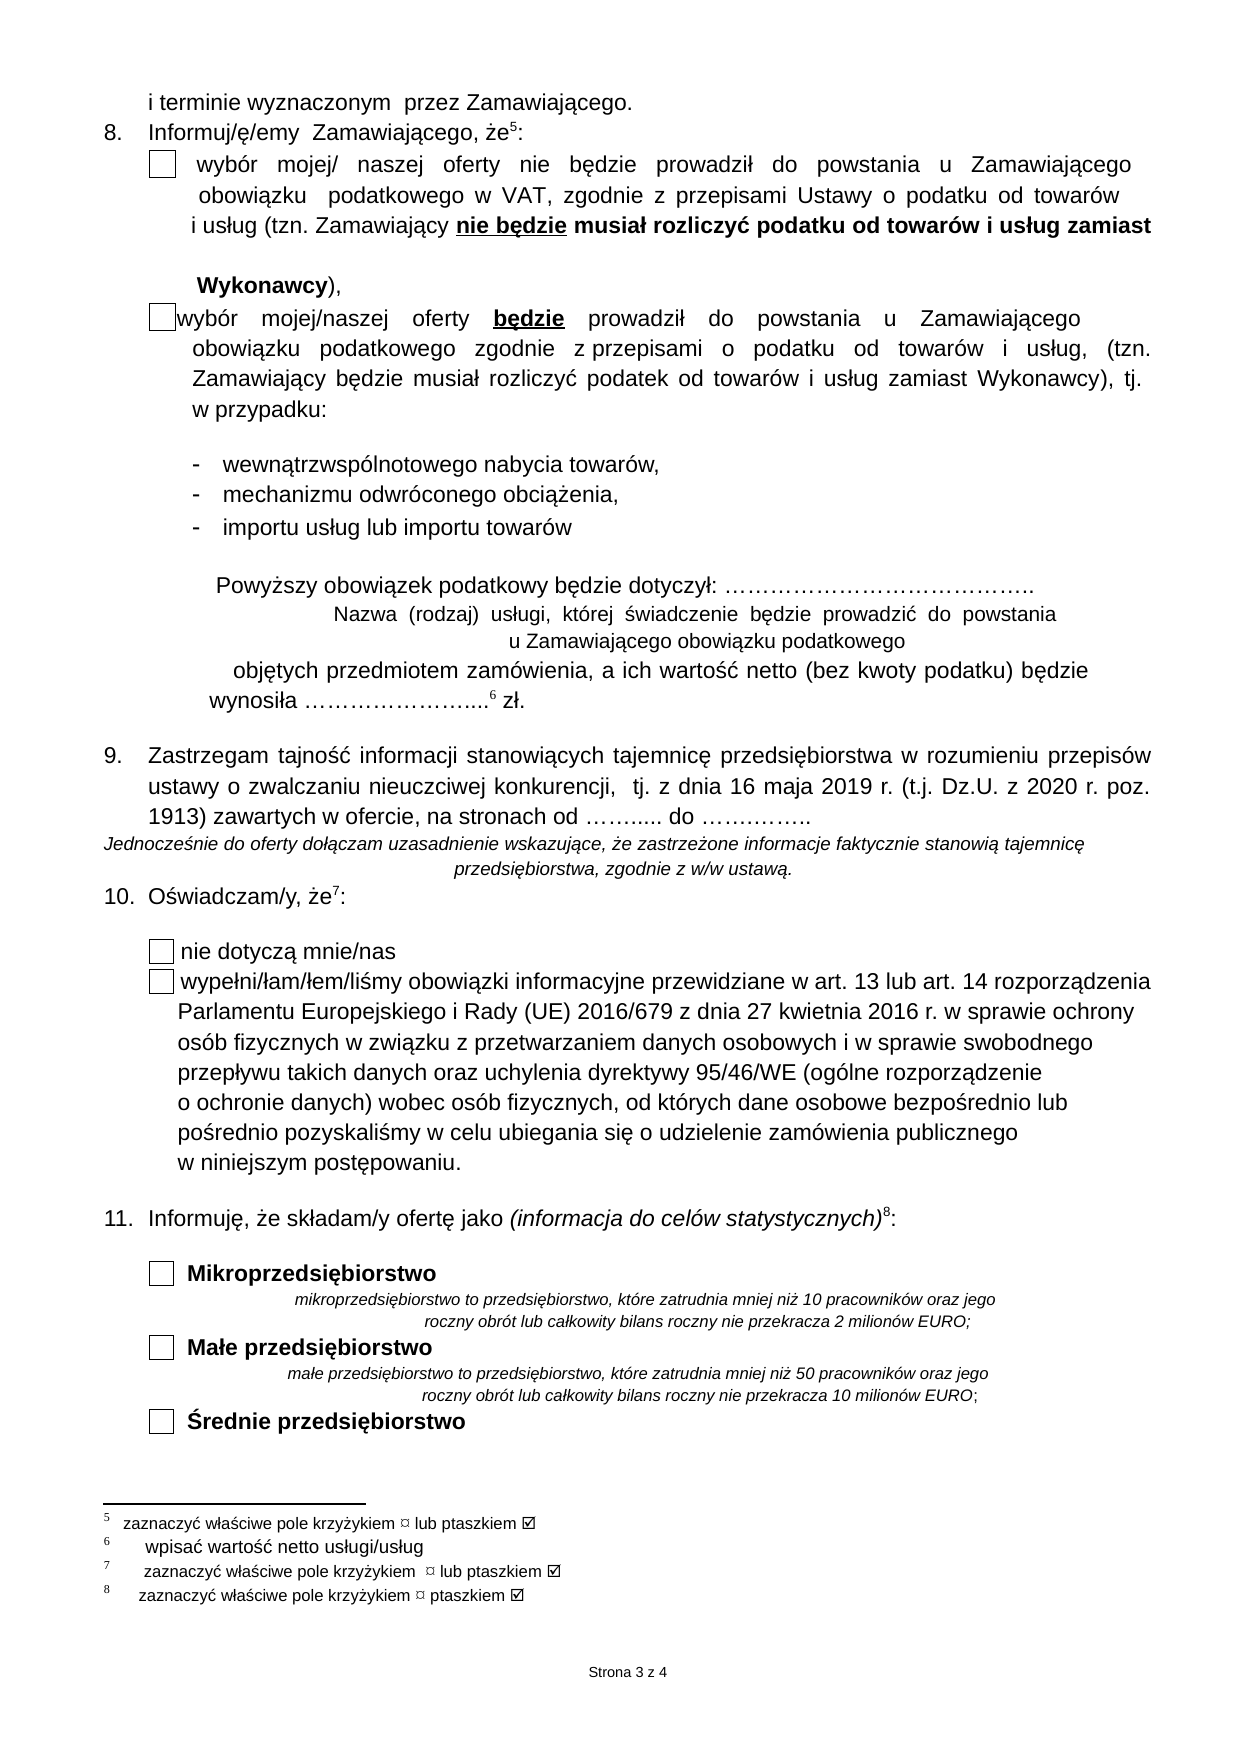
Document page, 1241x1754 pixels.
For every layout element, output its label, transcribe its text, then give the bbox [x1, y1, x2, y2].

list Zawarte w SWZ Projektowane postanowienia umowne (w tym warunki płatności – przelew 30 dni), stanowiące Załącznik nr 5 do SWZ zostały przeze mnie/ przez nas zaakceptowane i zobowiązuj/ę/emy się, w przypadku wybrania mojej/naszej oferty, do zawarcia umowy w miejscu i terminie wyznaczonym przez Zamawiającego. [103, 89, 1152, 115]
text Nazwa (rodzaj) usługi, której świadczenie będzie prowadzić do powstania u Zamawiającego obowiązku podatkowego [114, 602, 1122, 653]
text objętych przedmiotem zamówienia, a ich wartość netto (bez kwoty podatku) będzie wynosiła ………………….... zł. [114, 657, 1122, 713]
text małe przedsiębiorstwo to przedsiębiorstwo, które zatrudnia mniej niż 50 pracowników oraz jego roczny obrót lub całkowity bilans roczny nie przekracza 10 milionów EURO; [148, 1364, 1152, 1405]
list mechanizmu odwróconego obciążenia, [192, 481, 1152, 507]
text Jednocześnie do oferty dołączam uzasadnienie wskazujące, że zastrzeżone informacje faktycznie stanowią tajemnicę przedsiębiorstwa, zgodnie z w/w ustawą. [103, 833, 1152, 879]
list Informuj/ę/emy Zamawiającego, że: [103, 119, 1152, 145]
list wypełni/łam/łem/liśmy obowiązki informacyjne przewidziane w art. 13 lub art. 14 rozporządzenia Parlamentu Europejskiego i Rady (UE) 2016/679 z dnia 27 kwietnia 2016 r. w sprawie ochrony osób fizycznych w związku z przetwarzaniem danych osobowych i w sprawie swobodnego przepływu takich danych oraz uchylenia dyrektywy 95/46/WE (ogólne rozporządzenie o ochronie danych) wobec osób fizycznych, od których dane osobowe bezpośrednio lub pośrednio pozyskaliśmy w celu ubiegania się o udzielenie zamówienia publicznego w niniejszym postępowaniu. [148, 968, 1152, 1176]
text wybór mojej/naszej oferty będzie prowadził do powstania u Zamawiającego obowiązku podatkowego zgodnie z przepisami o podatku od towarów i usług, (tzn. Zamawiający będzie musiał rozliczyć podatek od towarów i usług zamiast Wykonawcy), tj. w przypadku: [148, 302, 1152, 422]
text Powyższy obowiązek podatkowy będzie dotyczył: ………………………………….. [203, 572, 1122, 598]
text wybór mojej/ naszej oferty nie będzie prowadził do powstania u Zamawiającego obowiązku podatkowego w VAT, zgodnie z przepisami Ustawy o podatku od towarów i usług (tzn. Zamawiający nie będzie musiał rozliczyć podatku od towarów i usług zamiast Wykonawcy), [148, 149, 1152, 299]
list Zastrzegam tajność informacji stanowiących tajemnicę przedsiębiorstwa w rozumieniu przepisów ustawy o zwalczaniu nieuczciwej konkurencji, tj. z dnia 16 maja 2019 r. (t.j. Dz.U. z 2020 r. poz. 1913) zawartych w ofercie, na stronach od ……..... do …….…….. [103, 742, 1152, 829]
list Informuję, że składam/y ofertę jako (informacja do celów statystycznych): [103, 1204, 1152, 1231]
text Małe przedsiębiorstwo [148, 1334, 1152, 1360]
list importu usług lub importu towarów [192, 514, 1122, 540]
list wewnątrzwspólnotowego nabycia towarów, [192, 451, 1152, 477]
list Oświadczam/y, że: [103, 883, 1152, 909]
text mikroprzedsiębiorstwo to przedsiębiorstwo, które zatrudnia mniej niż 10 pracowników oraz jego roczny obrót lub całkowity bilans roczny nie przekracza 2 milionów EURO; [148, 1290, 1152, 1331]
text Mikroprzedsiębiorstwo [148, 1260, 1152, 1286]
text Średnie przedsiębiorstwo [148, 1408, 1152, 1434]
list nie dotyczą mnie/nas [148, 938, 1152, 964]
